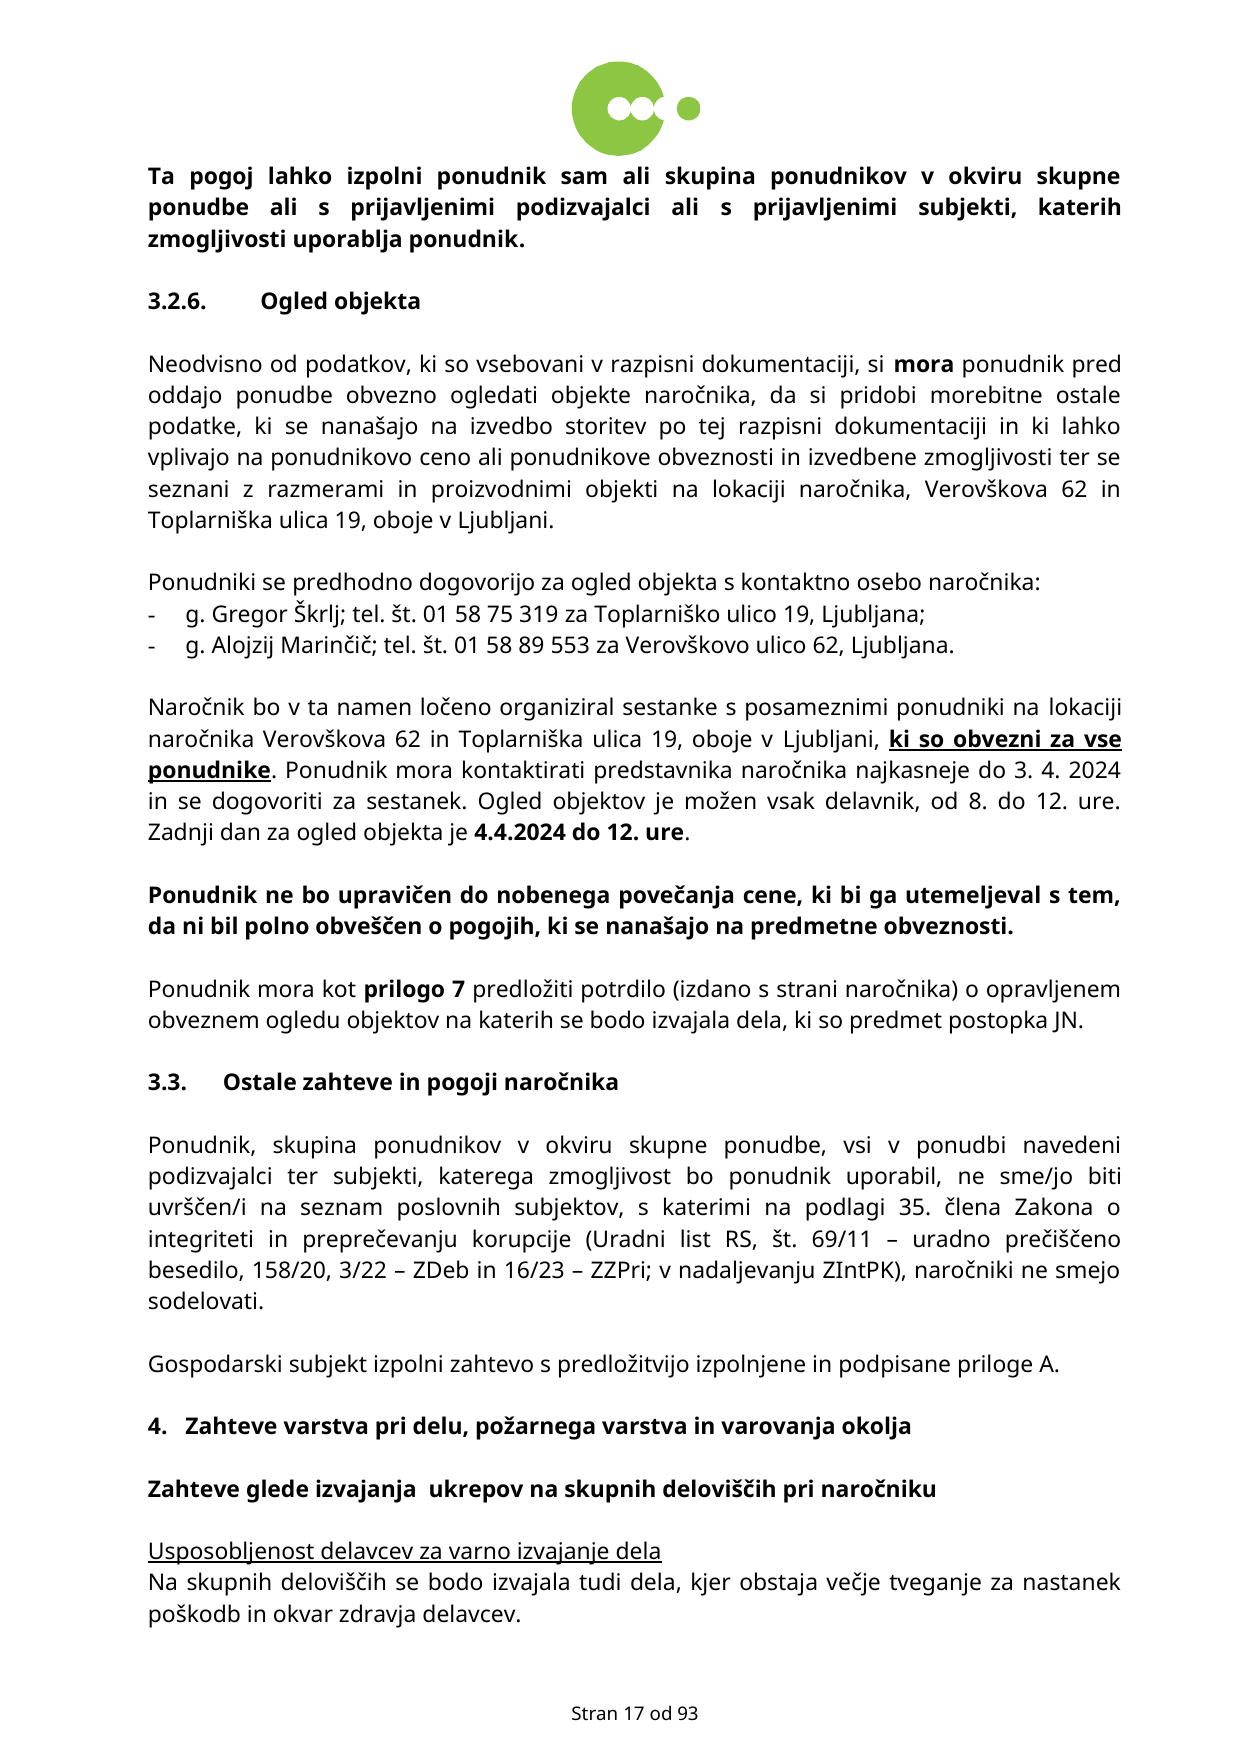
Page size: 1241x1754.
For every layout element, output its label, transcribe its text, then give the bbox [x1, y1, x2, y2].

text Neodvisno od podatkov, ki so vsebovani v razpisni dokumentaciji, si mora ponudnik pred oddajo ponudbe obvezno ogledati objekte naročnika, da si pridobi morebitne ostale podatke, ki se nanašajo na izvedbo storitev po tej razpisni dokumentaciji in ki lahko vplivajo na ponudnikovo ceno ali ponudnikove obveznosti in izvedbene zmogljivosti ter se seznani z razmerami in proizvodnimi objekti na lokaciji naročnika, Verovškova 62 in Toplarniška ulica 19, oboje v Ljubljani. [148, 348, 1122, 535]
text Zahteve glede izvajanja ukrepov na skupnih deloviščih pri naročniku [148, 1473, 1122, 1504]
text Gospodarski subjekt izpolni zahtevo s predložitvijo izpolnjene in podpisane priloge A. [148, 1348, 1122, 1379]
text Ponudniki se predhodno dogovorijo za ogled objekta s kontaktno osebo naročnika: [148, 566, 1122, 598]
text Ponudnik mora kot prilogo 7 predložiti potrdilo (izdano s strani naročnika) o opravljenem obveznem ogledu objektov na katerih se bodo izvajala dela, ki so predmet postopka JN. [148, 973, 1122, 1035]
list g. Alojzij Marinčič; tel. št. 01 58 89 553 za Verovškovo ulico 62, Ljubljana. [148, 629, 1122, 660]
text Usposobljenost delavcev za varno izvajanje dela [148, 1535, 1122, 1566]
text Ponudnik ne bo upravičen do nobenega povečanja cene, ki bi ga utemeljeval s tem, da ni bil polno obveščen o pogojih, ki se nanašajo na predmetne obveznosti. [148, 879, 1122, 941]
text Ta pogoj lahko izpolni ponudnik sam ali skupina ponudnikov v okviru skupne ponudbe ali s prijavljenimi podizvajalci ali s prijavljenimi subjekti, katerih zmogljivosti uporablja ponudnik. [148, 160, 1122, 254]
text Naročnik bo v ta namen ločeno organiziral sestanke s posameznimi ponudniki na lokaciji naročnika Verovškova 62 in Toplarniška ulica 19, oboje v Ljubljani, ki so obvezni za vse ponudnike. Ponudnik mora kontaktirati predstavnika naročnika najkasneje do 3. 4. 2024 in se dogovoriti za sestanek. Ogled objektov je možen vsak delavnik, od 8. do 12. ure. Zadnji dan za ogled objekta je 4.4.2024 do 12. ure. [148, 691, 1122, 848]
list g. Gregor Škrlj; tel. št. 01 58 75 319 za Toplarniško ulico 19, Ljubljana; [148, 598, 1122, 629]
list Ostale zahteve in pogoji naročnika [148, 1066, 1122, 1098]
text Ponudnik, skupina ponudnikov v okviru skupne ponudbe, vsi v ponudbi navedeni podizvajalci ter subjekti, katerega zmogljivost bo ponudnik uporabil, ne sme/jo biti uvrščen/i na seznam poslovnih subjektov, s katerimi na podlagi 35. člena Zakona o integriteti in preprečevanju korupcije (Uradni list RS, št. 69/11 – uradno prečiščeno besedilo, 158/20, 3/22 – ZDeb in 16/23 – ZZPri; v nadaljevanju ZIntPK), naročniki ne smejo sodelovati. [148, 1129, 1122, 1316]
list Ogled objekta [148, 285, 1122, 316]
text Na skupnih deloviščih se bodo izvajala tudi dela, kjer obstaja večje tveganje za nastanek poškodb in okvar zdravja delavcev. [148, 1566, 1122, 1629]
list Zahteve varstva pri delu, požarnega varstva in varovanja okolja [148, 1410, 1122, 1441]
